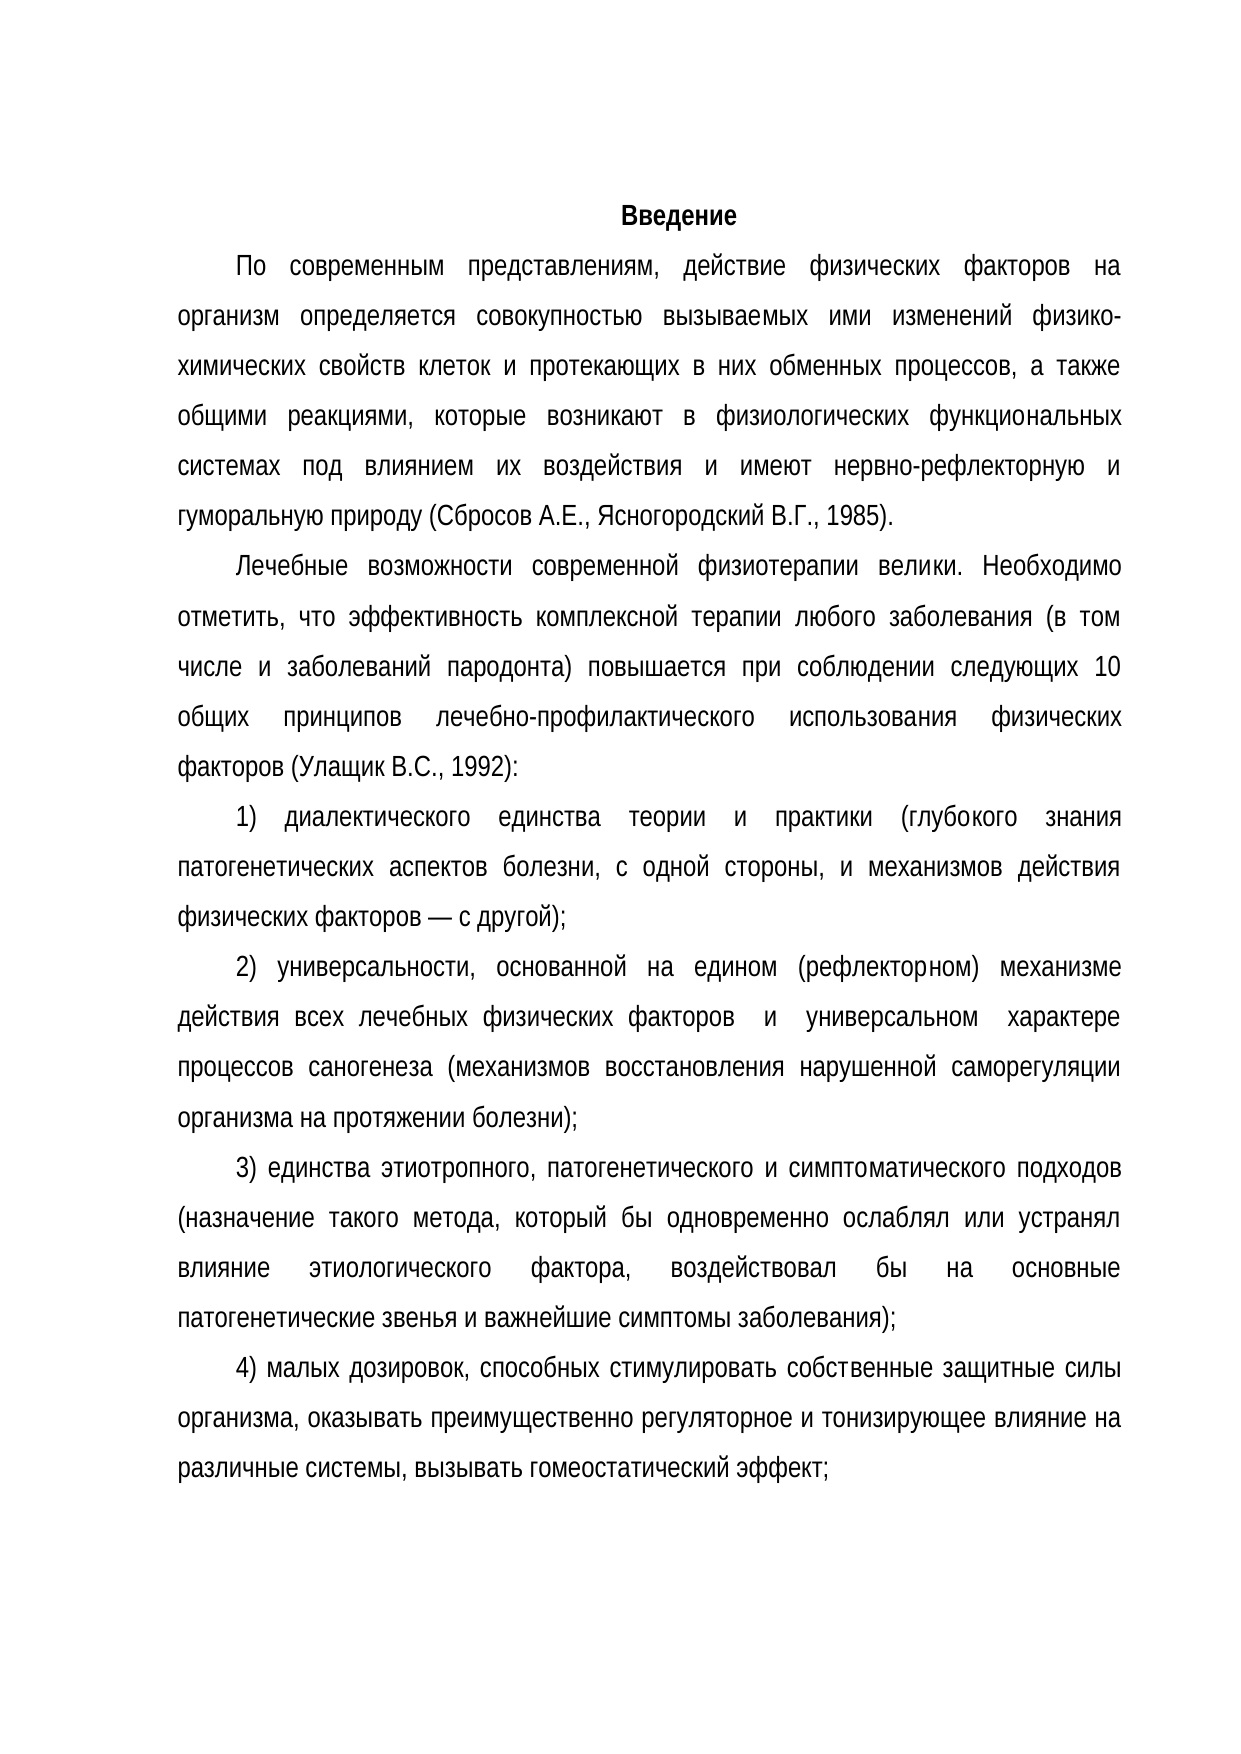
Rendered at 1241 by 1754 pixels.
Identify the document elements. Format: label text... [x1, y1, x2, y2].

text По современным представлениям, действие физических факторов на организм определяется совокупностью вызываемых ими изменений физико-химических свойств клеток и протекающих в них обменных процессов, а также общими реакциями, которые возникают в физиологических функциональных системах под влиянием их воздействия и имеют нервно-рефлекторную и гуморальную природу (Сбросов А.Е., Ясногородский В.Г., 1985). [177, 248, 1122, 532]
text 2) универсальности, основанной на едином (рефлекторном) механизме действия всех лечебных физических факторов и универсальном характере процессов саногенеза (механизмов восстановления нарушенной саморегуляции организма на протяжении болезни); [177, 949, 1122, 1133]
text Введение [177, 198, 1122, 231]
text Лечебные возможности современной физиотерапии велики. Необходимо отметить, что эффективность комплексной терапии любого заболевания (в том числе и заболеваний пародонта) повышается при соблюдении следующих 10 общих принципов лечебно-профилактического использования физических факторов (Улащик В.С., 1992): [177, 548, 1122, 782]
text 1) диалектического единства теории и практики (глубокого знания патогенетических аспектов болезни, с одной стороны, и механизмов действия физических факторов — с другой); [177, 799, 1122, 933]
text 4) малых дозировок, способных стимулировать собственные защитные силы организма, оказывать преимущественно регуляторное и тонизирующее влияние на различные системы, вызывать гомеостатический эффект; [177, 1350, 1122, 1484]
text 3) единства этиотропного, патогенетического и симптоматического подходов (назначение такого метода, который бы одновременно ослаблял или устранял влияние этиологического фактора, воздействовал бы на основные патогенетические звенья и важнейшие симптомы заболевания); [177, 1150, 1122, 1333]
